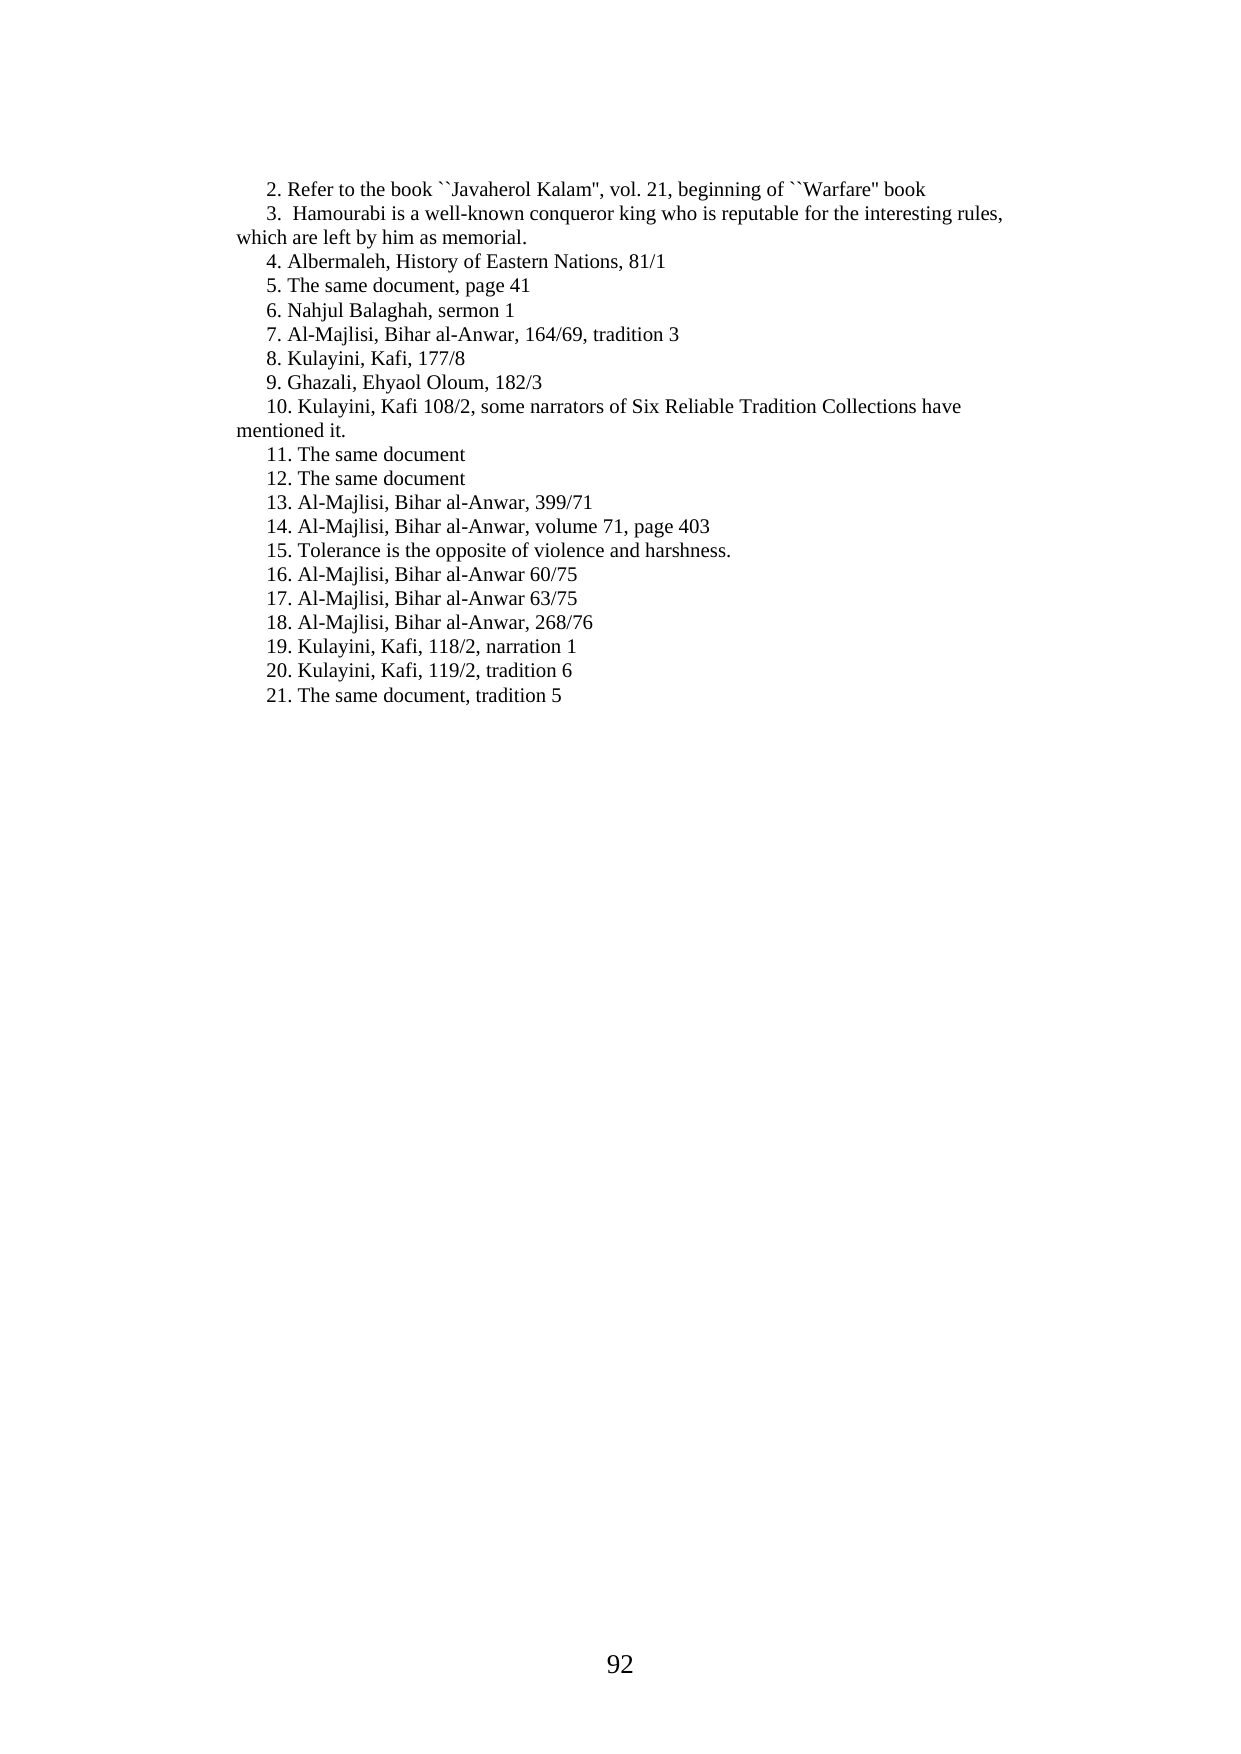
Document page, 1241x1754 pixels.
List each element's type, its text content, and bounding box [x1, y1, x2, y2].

text 7. Al-Majlisi, Bihar al-Anwar, 164/69, tradition 3 [236, 322, 1004, 346]
text 6. Nahjul Balaghah, sermon 1 [236, 297, 1004, 322]
text 16. Al-Majlisi, Bihar al-Anwar 60/75 [236, 562, 1004, 586]
text 10. Kulayini, Kafi 108/2, some narrators of Six Reliable Tradition Collections have mentioned it. [236, 394, 1004, 442]
text 8. Kulayini, Kafi, 177/8 [236, 346, 1004, 370]
text 12. The same document [236, 466, 1004, 490]
text 14. Al-Majlisi, Bihar al-Anwar, volume 71, page 403 [236, 514, 1004, 538]
text 20. Kulayini, Kafi, 119/2, tradition 6 [236, 658, 1004, 682]
text 21. The same document, tradition 5 [236, 682, 1004, 707]
text 13. Al-Majlisi, Bihar al-Anwar, 399/71 [236, 490, 1004, 514]
text 19. Kulayini, Kafi, 118/2, narration 1 [236, 634, 1004, 658]
text 2. Refer to the book ``Javaherol Kalam'', vol. 21, beginning of ``Warfare'' book [236, 177, 1004, 201]
text 4. Albermaleh, History of Eastern Nations, 81/1 [236, 249, 1004, 273]
text 18. Al-Majlisi, Bihar al-Anwar, 268/76 [236, 610, 1004, 634]
text 15. Tolerance is the opposite of violence and harshness. [236, 538, 1004, 562]
text 5. The same document, page 41 [236, 273, 1004, 297]
text 9. Ghazali, Ehyaol Oloum, 182/3 [236, 370, 1004, 394]
text 3. Hamourabi is a well-known conqueror king who is reputable for the interesting rules, which are left by him as memorial. [236, 201, 1004, 249]
text 17. Al-Majlisi, Bihar al-Anwar 63/75 [236, 586, 1004, 610]
text 11. The same document [236, 442, 1004, 466]
